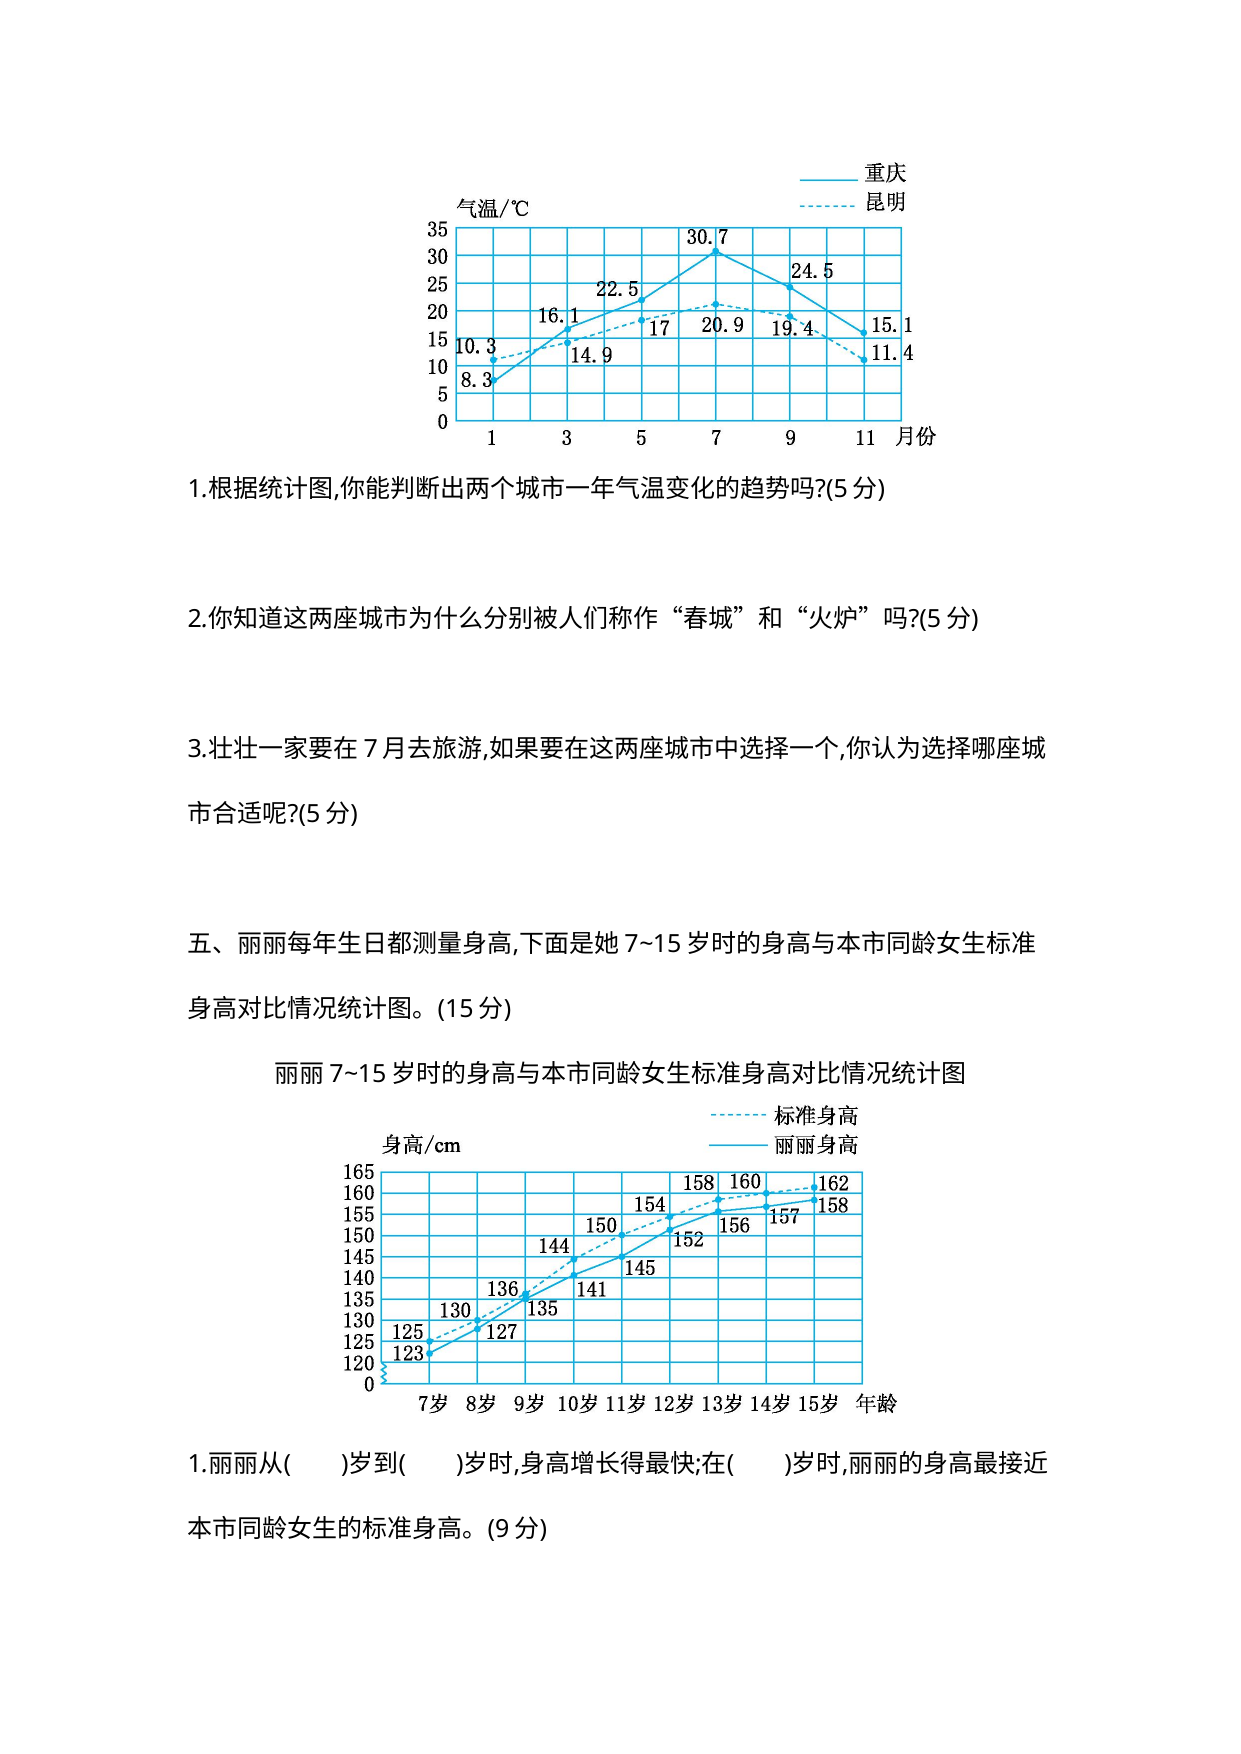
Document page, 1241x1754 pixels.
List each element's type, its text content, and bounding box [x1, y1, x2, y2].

text 丽丽7~15岁时的身高与本市同龄女生标准身高对比情况统计图 [187, 1039, 1053, 1104]
text 3.壮壮一家要在7月去旅游,如果要在这两座城市中选择一个,你认为选择哪座城市合适呢?(5分) [187, 714, 1053, 844]
picture [303, 162, 937, 448]
text 五、丽丽每年生日都测量身高,下面是她7~15岁时的身高与本市同龄女生标准身高对比情况统计图。(15分) [187, 909, 1053, 1039]
text 1.根据统计图,你能判断出两个城市一年气温变化的趋势吗?(5分) [187, 454, 1053, 519]
text 2.你知道这两座城市为什么分别被人们称作“春城”和“火炉”吗?(5分) [187, 584, 1053, 649]
picture [342, 1104, 898, 1414]
text 1.丽丽从( )岁到( )岁时,身高增长得最快;在( )岁时,丽丽的身高最接近本市同龄女生的标准身高。(9分) [187, 1429, 1053, 1559]
